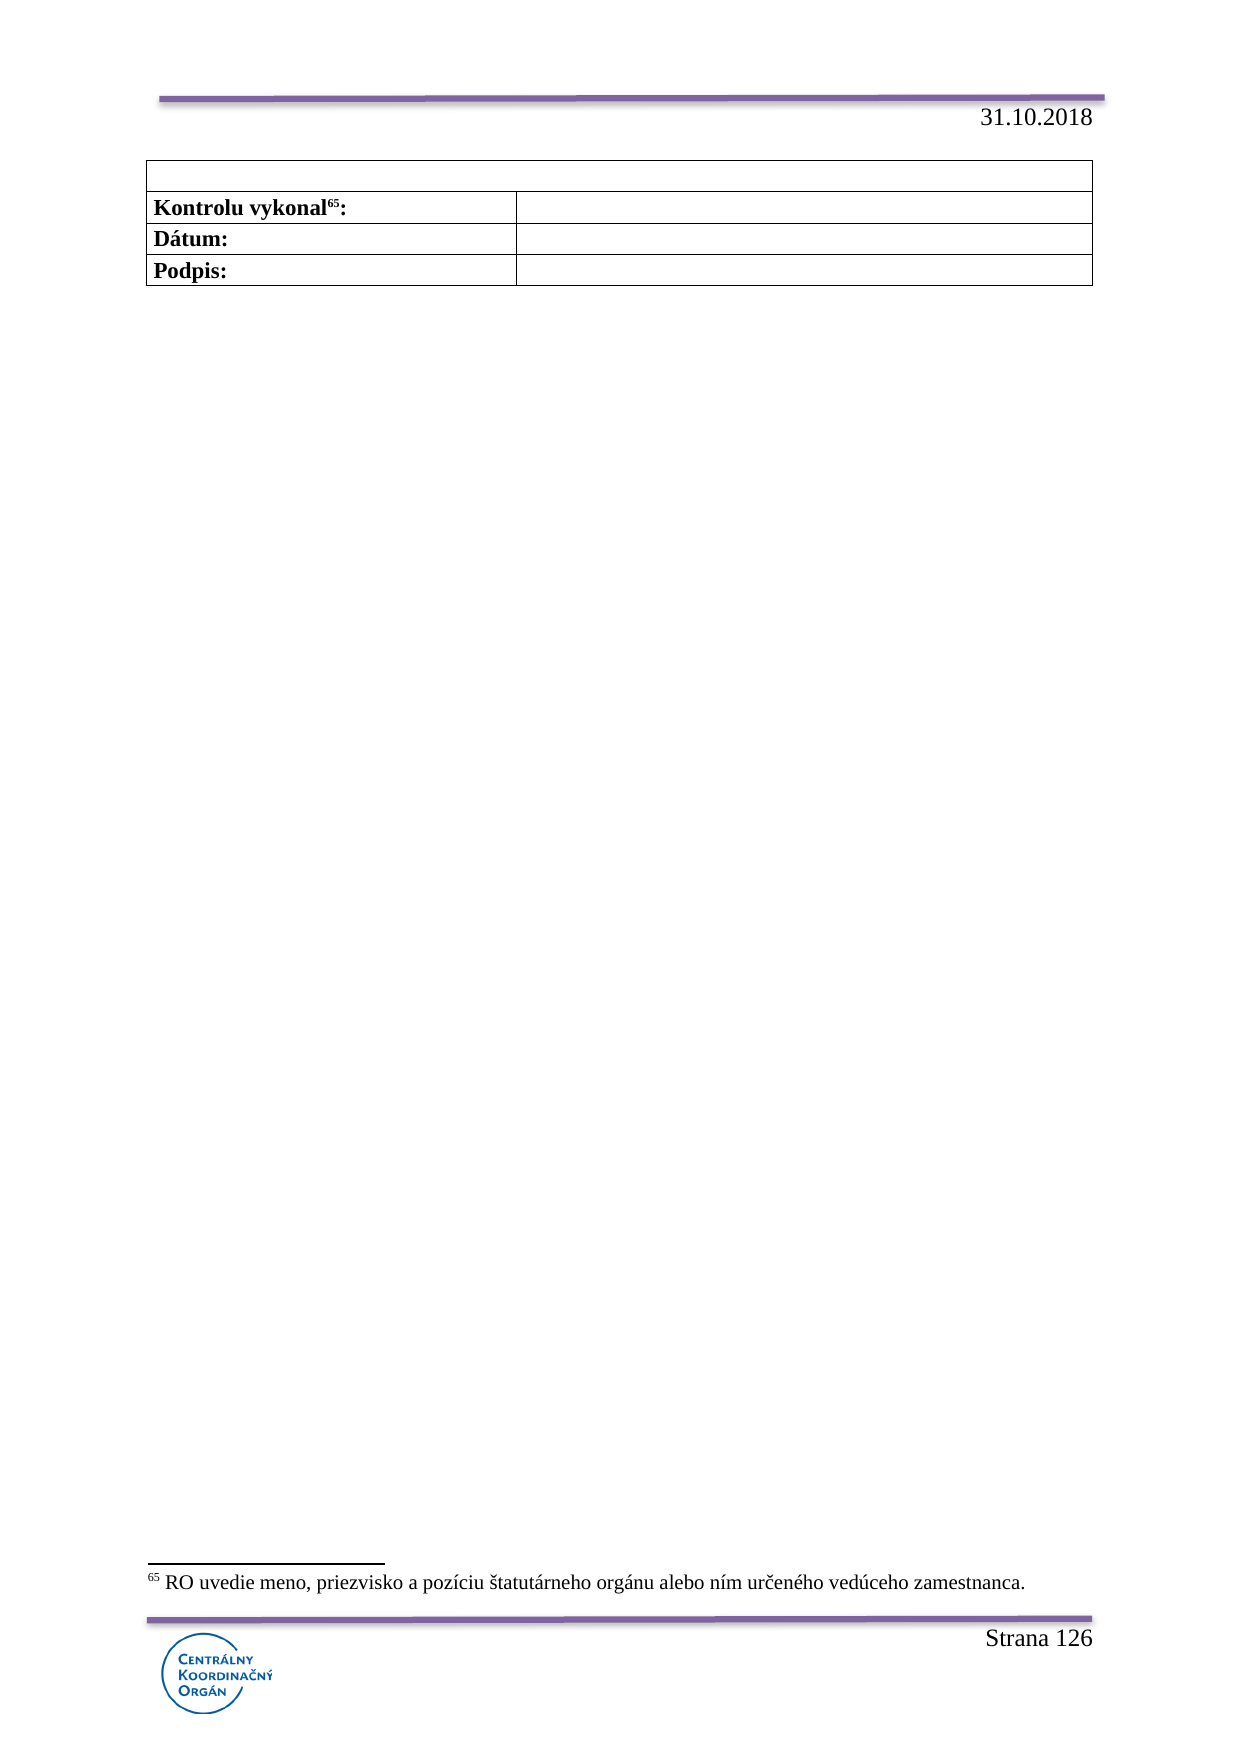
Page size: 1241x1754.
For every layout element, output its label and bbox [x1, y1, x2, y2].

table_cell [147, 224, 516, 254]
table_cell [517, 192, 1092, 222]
picture [159, 1631, 272, 1713]
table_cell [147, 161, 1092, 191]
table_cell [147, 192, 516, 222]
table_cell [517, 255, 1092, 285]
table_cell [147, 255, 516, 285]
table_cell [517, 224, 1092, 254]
